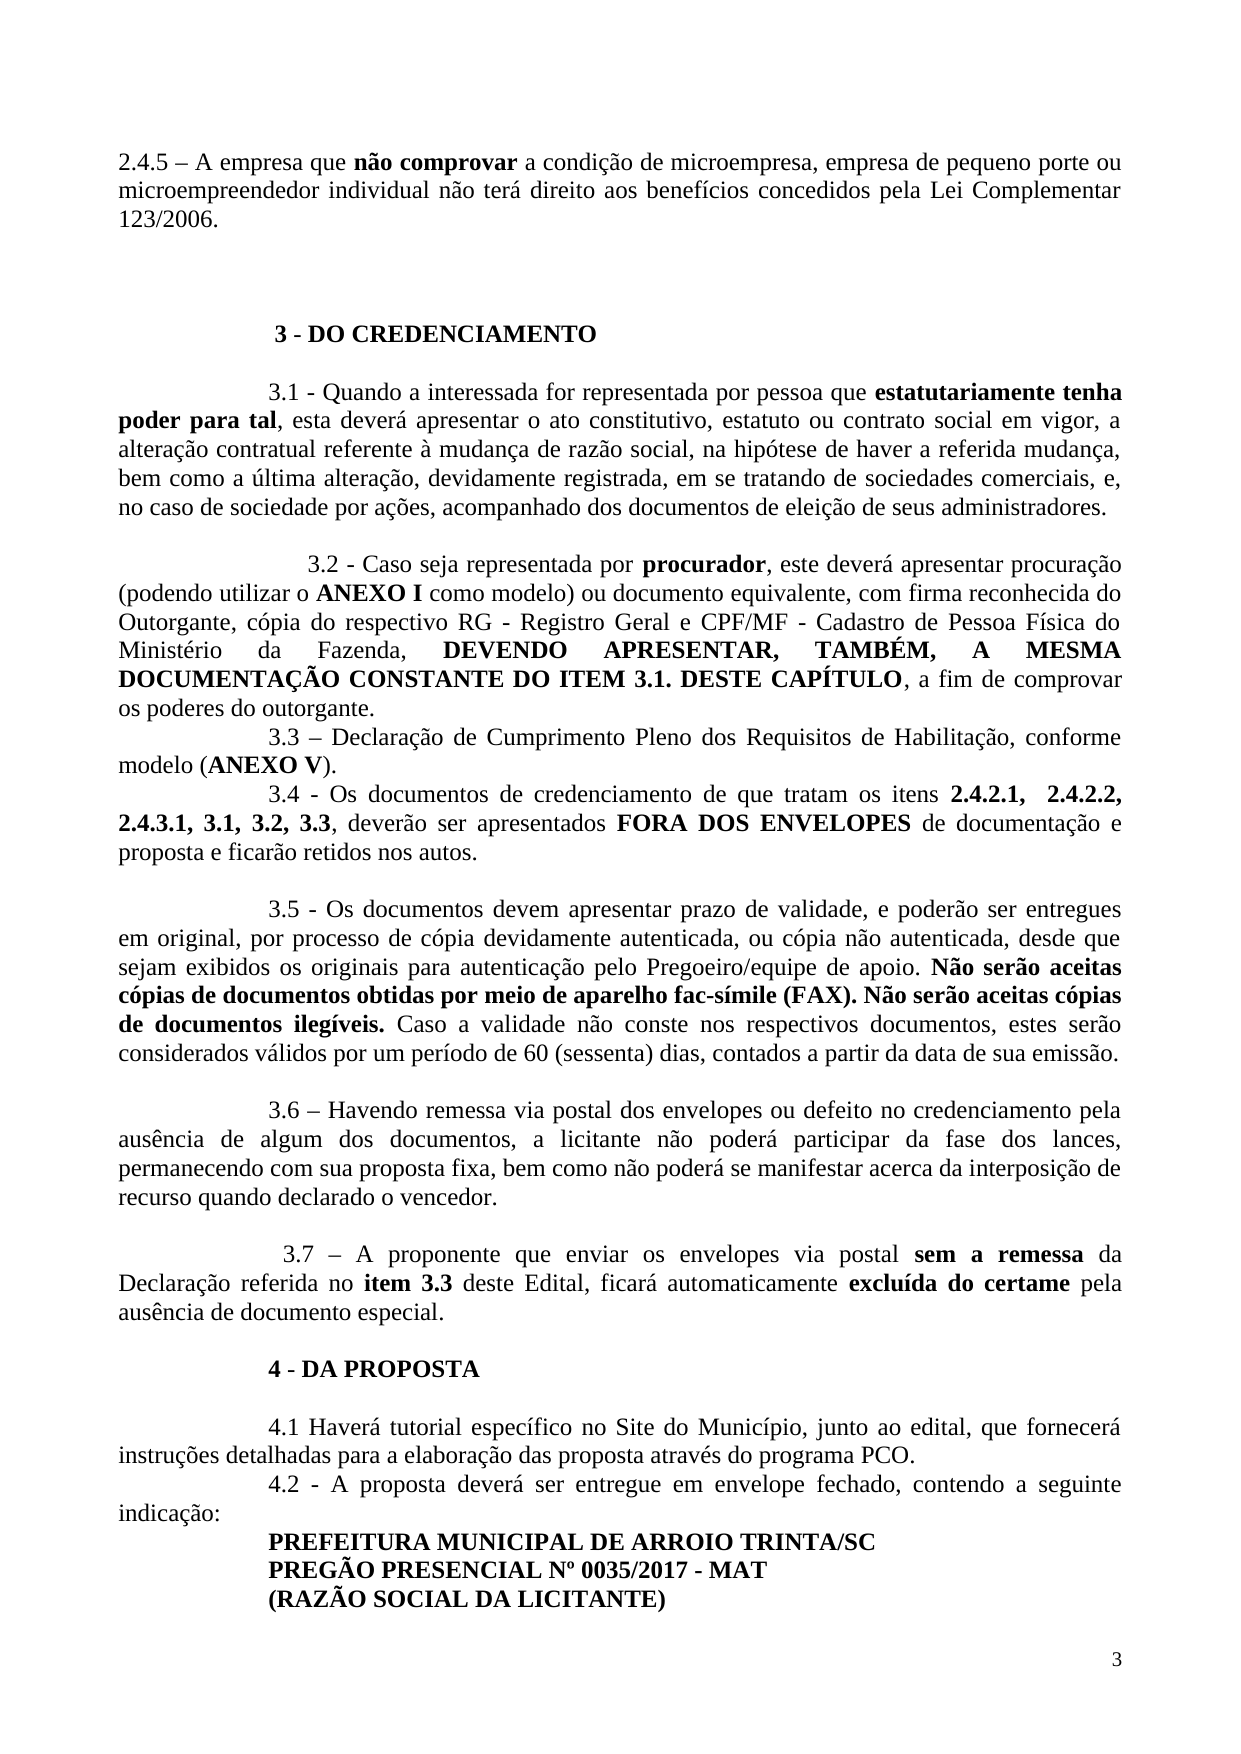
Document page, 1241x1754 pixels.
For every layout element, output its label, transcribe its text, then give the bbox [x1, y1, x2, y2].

text (RAZÃO SOCIAL DA LICITANTE) [118, 1584, 1122, 1613]
text 3.3 – Declaração de Cumprimento Pleno dos Requisitos de Habilitação, conforme modelo (ANEXO V). [118, 722, 1122, 779]
text PREGÃO PRESENCIAL Nº 0035/2017 - MAT [118, 1556, 1122, 1584]
text 3.6 – Havendo remessa via postal dos envelopes ou defeito no credenciamento pela ausência de algum dos documentos, a licitante não poderá participar da fase dos lances, permanecendo com sua proposta fixa, bem como não poderá se manifestar acerca da interposição de recurso quando declarado o vencedor. [118, 1096, 1122, 1211]
text PREFEITURA MUNICIPAL DE ARROIO TRINTA/SC [118, 1527, 1122, 1556]
text 3.7 – A proponente que enviar os envelopes via postal sem a remessa da Declaração referida no item 3.3 deste Edital, ficará automaticamente excluída do certame pela ausência de documento especial. [118, 1239, 1122, 1326]
text 4.1 Haverá tutorial específico no Site do Município, junto ao edital, que fornecerá instruções detalhadas para a elaboração das proposta através do programa PCO. [118, 1412, 1122, 1469]
text 3.2 - Caso seja representada por procurador, este deverá apresentar procuração (podendo utilizar o ANEXO I como modelo) ou documento equivalente, com firma reconhecida do Outorgante, cópia do respectivo RG - Registro Geral e CPF/MF - Cadastro de Pessoa Física do Ministério da Fazenda, DEVENDO APRESENTAR, TAMBÉM, A MESMA DOCUMENTAÇÃO CONSTANTE DO ITEM 3.1. DESTE CAPÍTULO, a fim de comprovar os poderes do outorgante. [118, 549, 1122, 722]
text 4 - DA PROPOSTA [118, 1354, 1122, 1383]
text 3.1 - Quando a interessada for representada por pessoa que estatutariamente tenha poder para tal, esta deverá apresentar o ato constitutivo, estatuto ou contrato social em vigor, a alteração contratual referente à mudança de razão social, na hipótese de haver a referida mudança, bem como a última alteração, devidamente registrada, em se tratando de sociedades comerciais, e, no caso de sociedade por ações, acompanhado dos documentos de eleição de seus administradores. [118, 377, 1122, 521]
text 3 - DO CREDENCIAMENTO [118, 319, 1122, 348]
text 3.4 - Os documentos de credenciamento de que tratam os itens 2.4.2.1, 2.4.2.2, 2.4.3.1, 3.1, 3.2, 3.3, deverão ser apresentados FORA DOS ENVELOPES de documentação e proposta e ficarão retidos nos autos. [118, 779, 1122, 866]
title 2.4.5 – A empresa que não comprovar a condição de microempresa, empresa de pequeno porte ou microempreendedor individual não terá direito aos benefícios concedidos pela Lei Complementar 123/2006. [118, 147, 1122, 233]
text 3.5 - Os documentos devem apresentar prazo de validade, e poderão ser entregues em original, por processo de cópia devidamente autenticada, ou cópia não autenticada, desde que sejam exibidos os originais para autenticação pelo Pregoeiro/equipe de apoio. Não serão aceitas cópias de documentos obtidas por meio de aparelho fac-símile (FAX). Não serão aceitas cópias de documentos ilegíveis. Caso a validade não conste nos respectivos documentos, estes serão considerados válidos por um período de 60 (sessenta) dias, contados a partir da data de sua emissão. [118, 894, 1122, 1067]
text 4.2 - A proposta deverá ser entregue em envelope fechado, contendo a seguinte indicação: [118, 1469, 1122, 1527]
